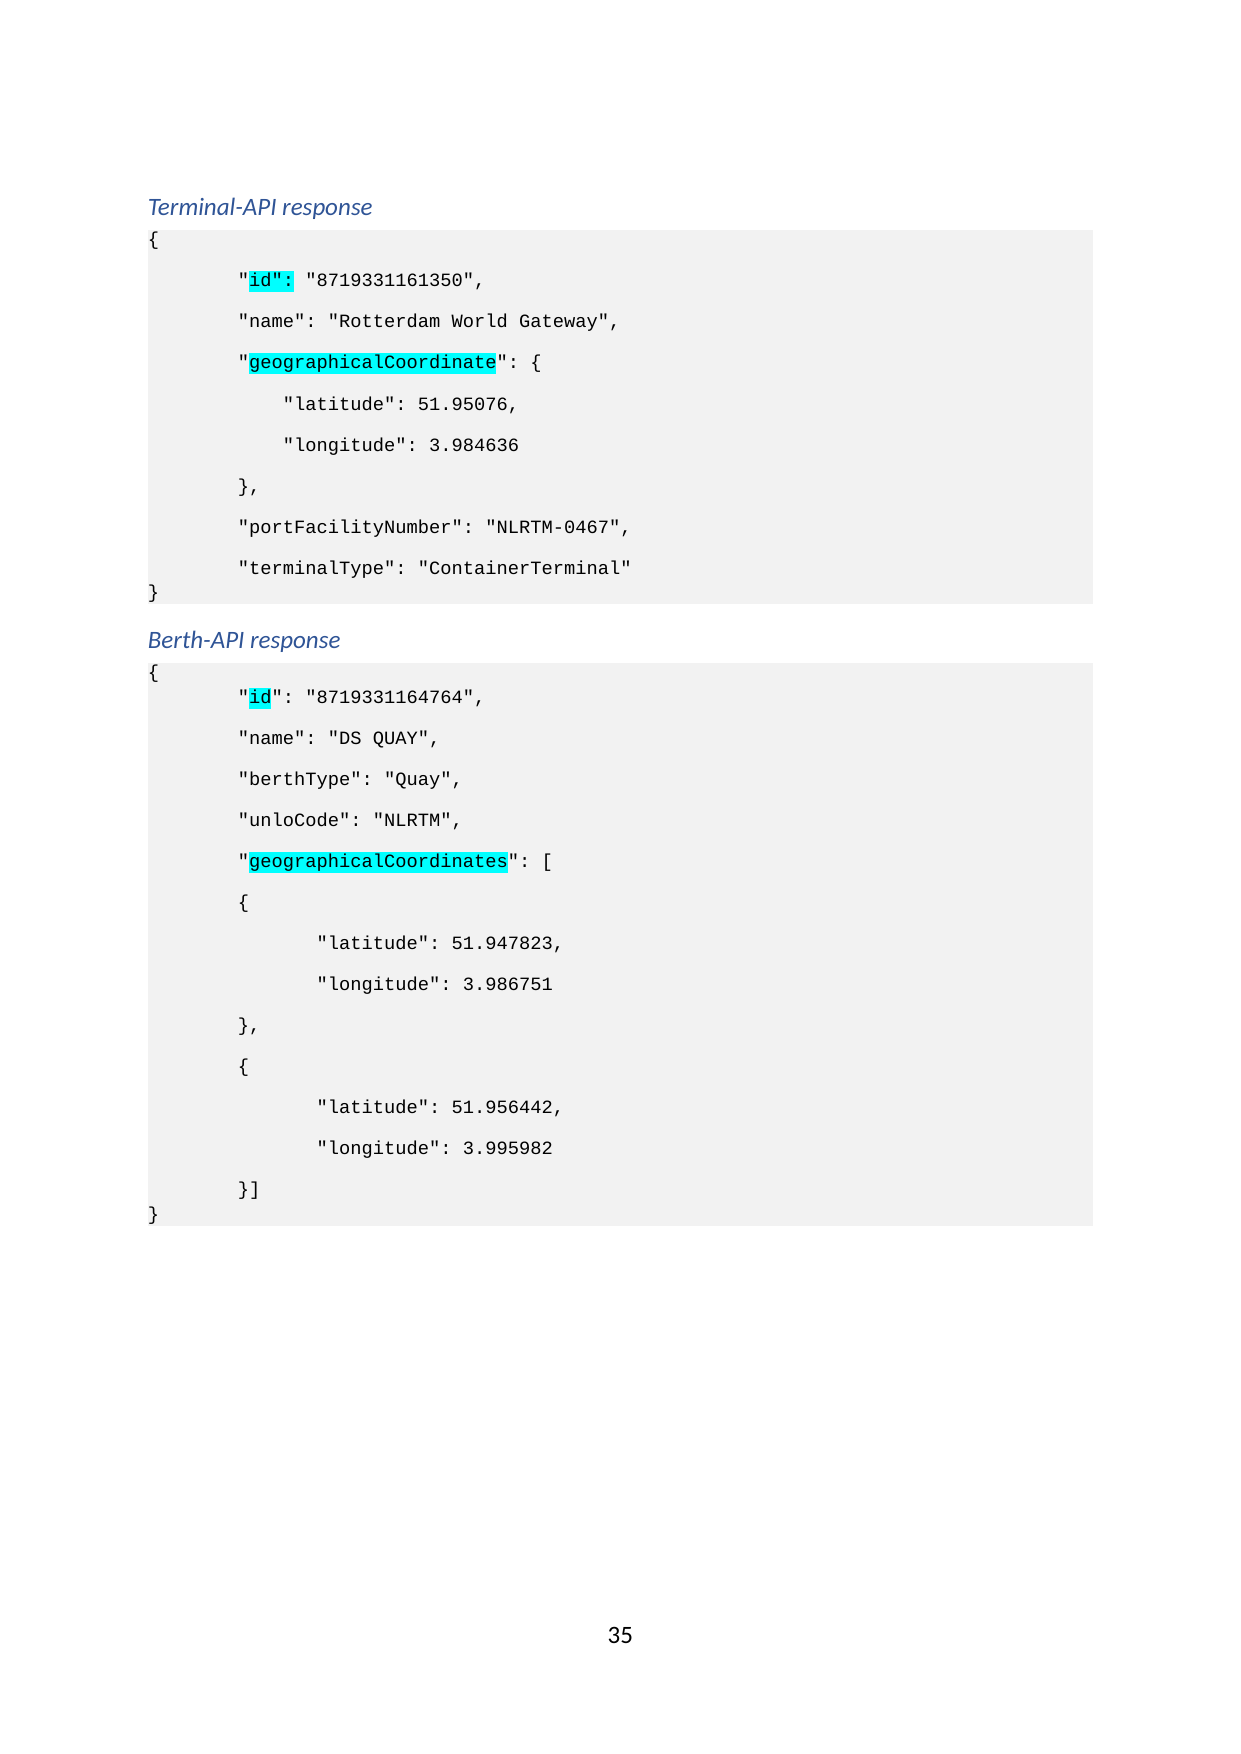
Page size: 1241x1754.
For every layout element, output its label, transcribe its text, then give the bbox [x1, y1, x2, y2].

text { "id": "8719331164764", [148, 663, 1093, 709]
text "berthType": "Quay", [148, 769, 1093, 791]
text }, [148, 476, 1093, 498]
text { [148, 893, 1093, 914]
text { [148, 1057, 1093, 1078]
text "name": "Rotterdam World Gateway", [148, 312, 1093, 333]
text }] } [148, 1180, 1093, 1226]
text "terminalType": "ContainerTerminal" } [148, 558, 1093, 604]
text "longitude": 3.995982 [148, 1139, 1093, 1160]
text "longitude": 3.986751 [148, 975, 1093, 996]
text "latitude": 51.956442, [148, 1098, 1093, 1119]
text "latitude": 51.947823, [148, 934, 1093, 955]
text "id": "8719331161350", [148, 271, 249, 292]
text "geographicalCoordinates": [ [508, 852, 1093, 873]
text "name": "DS QUAY", [148, 728, 1093, 750]
text }, [148, 1016, 1093, 1037]
text "geographicalCoordinate": { [148, 353, 249, 374]
text "latitude": 51.95076, [148, 394, 1093, 416]
text "geographicalCoordinates": [ [148, 852, 249, 873]
text "longitude": 3.984636 [148, 435, 1093, 457]
text { [148, 230, 1093, 251]
text "geographicalCoordinate": { [496, 353, 1093, 374]
text "id": "8719331161350", [294, 271, 1093, 292]
subtitle Berth-API response [148, 624, 1093, 654]
subtitle Terminal-API response [148, 191, 1093, 221]
text "unloCode": "NLRTM", [148, 811, 1093, 832]
text "portFacilityNumber": "NLRTM-0467", [148, 517, 1093, 539]
